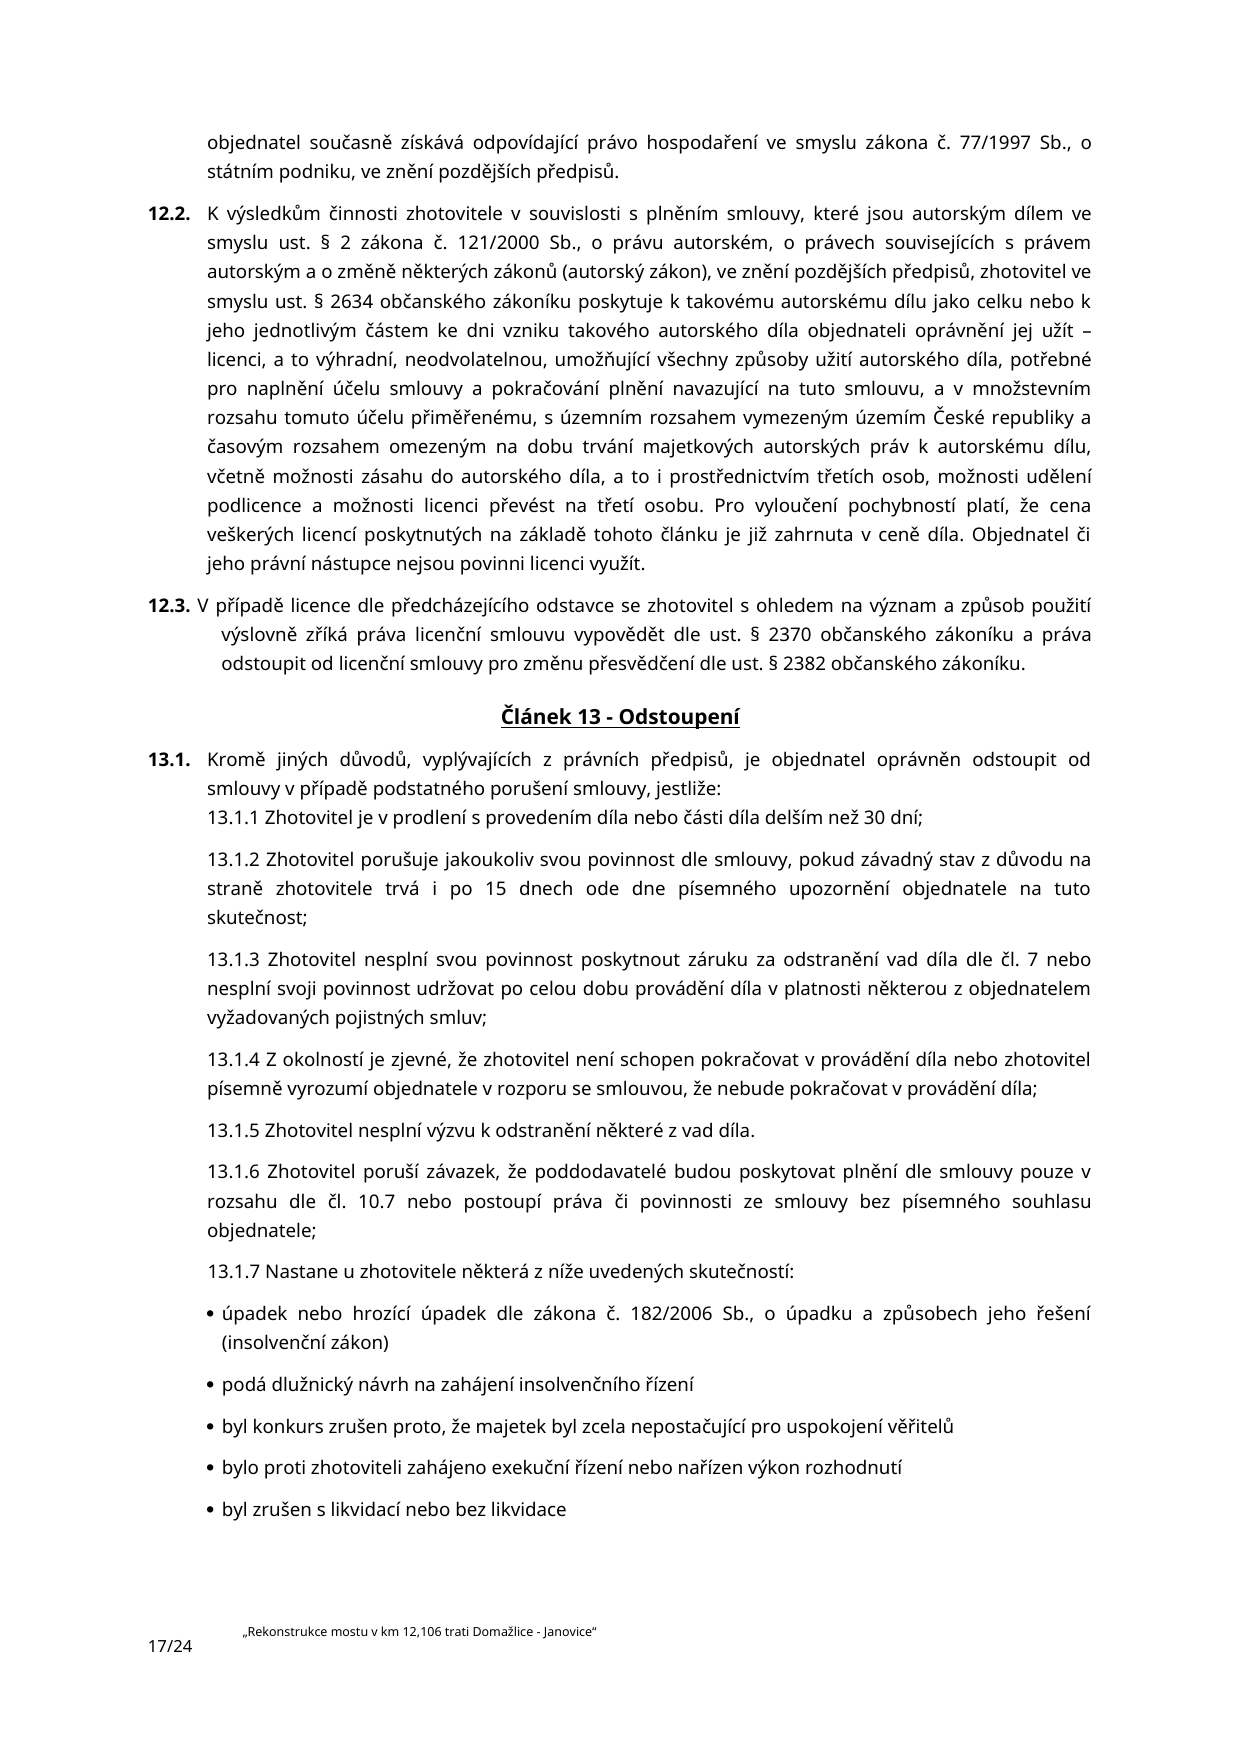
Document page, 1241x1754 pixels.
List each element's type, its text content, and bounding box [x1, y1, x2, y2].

text 13.1.5 Zhotovitel nesplní výzvu k odstranění některé z vad díla. [207, 1114, 1092, 1143]
text 13.1.4 Z okolností je zjevné, že zhotovitel není schopen pokračovat v provádění díla nebo zhotovitel písemně vyrozumí objednatele v rozporu se smlouvou, že nebude pokračovat v provádění díla; [207, 1043, 1092, 1101]
text 13.1. Kromě jiných důvodů, vyplývajících z právních předpisů, je objednatel oprávněn odstoupit od smlouvy v případě podstatného porušení smlouvy, jestliže: [148, 743, 1092, 801]
list podá dlužnický návrh na zahájení insolvenčního řízení [207, 1368, 1092, 1397]
list byl konkurs zrušen proto, že majetek byl zcela nepostačující pro uspokojení věřitelů [207, 1410, 1092, 1439]
text 13.1.7 Nastane u zhotovitele některá z níže uvedených skutečností: [207, 1256, 1092, 1285]
list úpadek nebo hrozící úpadek dle zákona č. 182/2006 Sb., o úpadku a způsobech jeho řešení (insolvenční zákon) [207, 1297, 1092, 1356]
text 12.2. K výsledkům činnosti zhotovitele v souvislosti s plněním smlouvy, které jsou autorským dílem ve smyslu ust. § 2 zákona č. 121/2000 Sb., o právu autorském, o právech souvisejících s právem autorským a o změně některých zákonů (autorský zákon), ve znění pozdějších předpisů, zhotovitel ve smyslu ust. § 2634 občanského zákoníku poskytuje k takovému autorskému dílu jako celku nebo k jeho jednotlivým částem ke dni vzniku takového autorského díla objednateli oprávnění jej užít – licenci, a to výhradní, neodvolatelnou, umožňující všechny způsoby užití autorského díla, potřebné pro naplnění účelu smlouvy a pokračování plnění navazující na tuto smlouvu, a v množstevním rozsahu tomuto účelu přiměřenému, s územním rozsahem vymezeným územím České republiky a časovým rozsahem omezeným na dobu trvání majetkových autorských práv k autorskému dílu, včetně možnosti zásahu do autorského díla, a to i prostřednictvím třetích osob, možnosti udělení podlicence a možnosti licenci převést na třetí osobu. Pro vyloučení pochybností platí, že cena veškerých licencí poskytnutých na základě tohoto článku je již zahrnuta v ceně díla. Objednatel či jeho právní nástupce nejsou povinni licenci využít. [148, 197, 1092, 576]
list byl zrušen s likvidací nebo bez likvidace [207, 1493, 1092, 1522]
text 12.3. V případě licence dle předcházejícího odstavce se zhotovitel s ohledem na význam a způsob použití výslovně zříká práva licenční smlouvu vypovědět dle ust. § 2370 občanského zákoníku a práva odstoupit od licenční smlouvy pro změnu přesvědčení dle ust. § 2382 občanského zákoníku. [148, 589, 1092, 676]
text 13.1.6 Zhotovitel poruší závazek, že poddodavatelé budou poskytovat plnění dle smlouvy pouze v rozsahu dle čl. 10.7 nebo postoupí práva či povinnosti ze smlouvy bez písemného souhlasu objednatele; [207, 1156, 1092, 1243]
list bylo proti zhotoviteli zahájeno exekuční řízení nebo nařízen výkon rozhodnutí [207, 1451, 1092, 1481]
text 13.1.1 Zhotovitel je v prodlení s provedením díla nebo části díla delším než 30 dní; [207, 801, 1092, 831]
subtitle Článek 13 - Odstoupení [148, 701, 1092, 731]
text 13.1.2 Zhotovitel porušuje jakoukoliv svou povinnost dle smlouvy, pokud závadný stav z důvodu na straně zhotovitele trvá i po 15 dnech ode dne písemného upozornění objednatele na tuto skutečnost; [207, 843, 1092, 931]
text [148, 126, 1092, 185]
text 13.1.3 Zhotovitel nesplní svou povinnost poskytnout záruku za odstranění vad díla dle čl. 7 nebo nesplní svoji povinnost udržovat po celou dobu provádění díla v platnosti některou z objednatelem vyžadovaných pojistných smluv; [207, 943, 1092, 1031]
